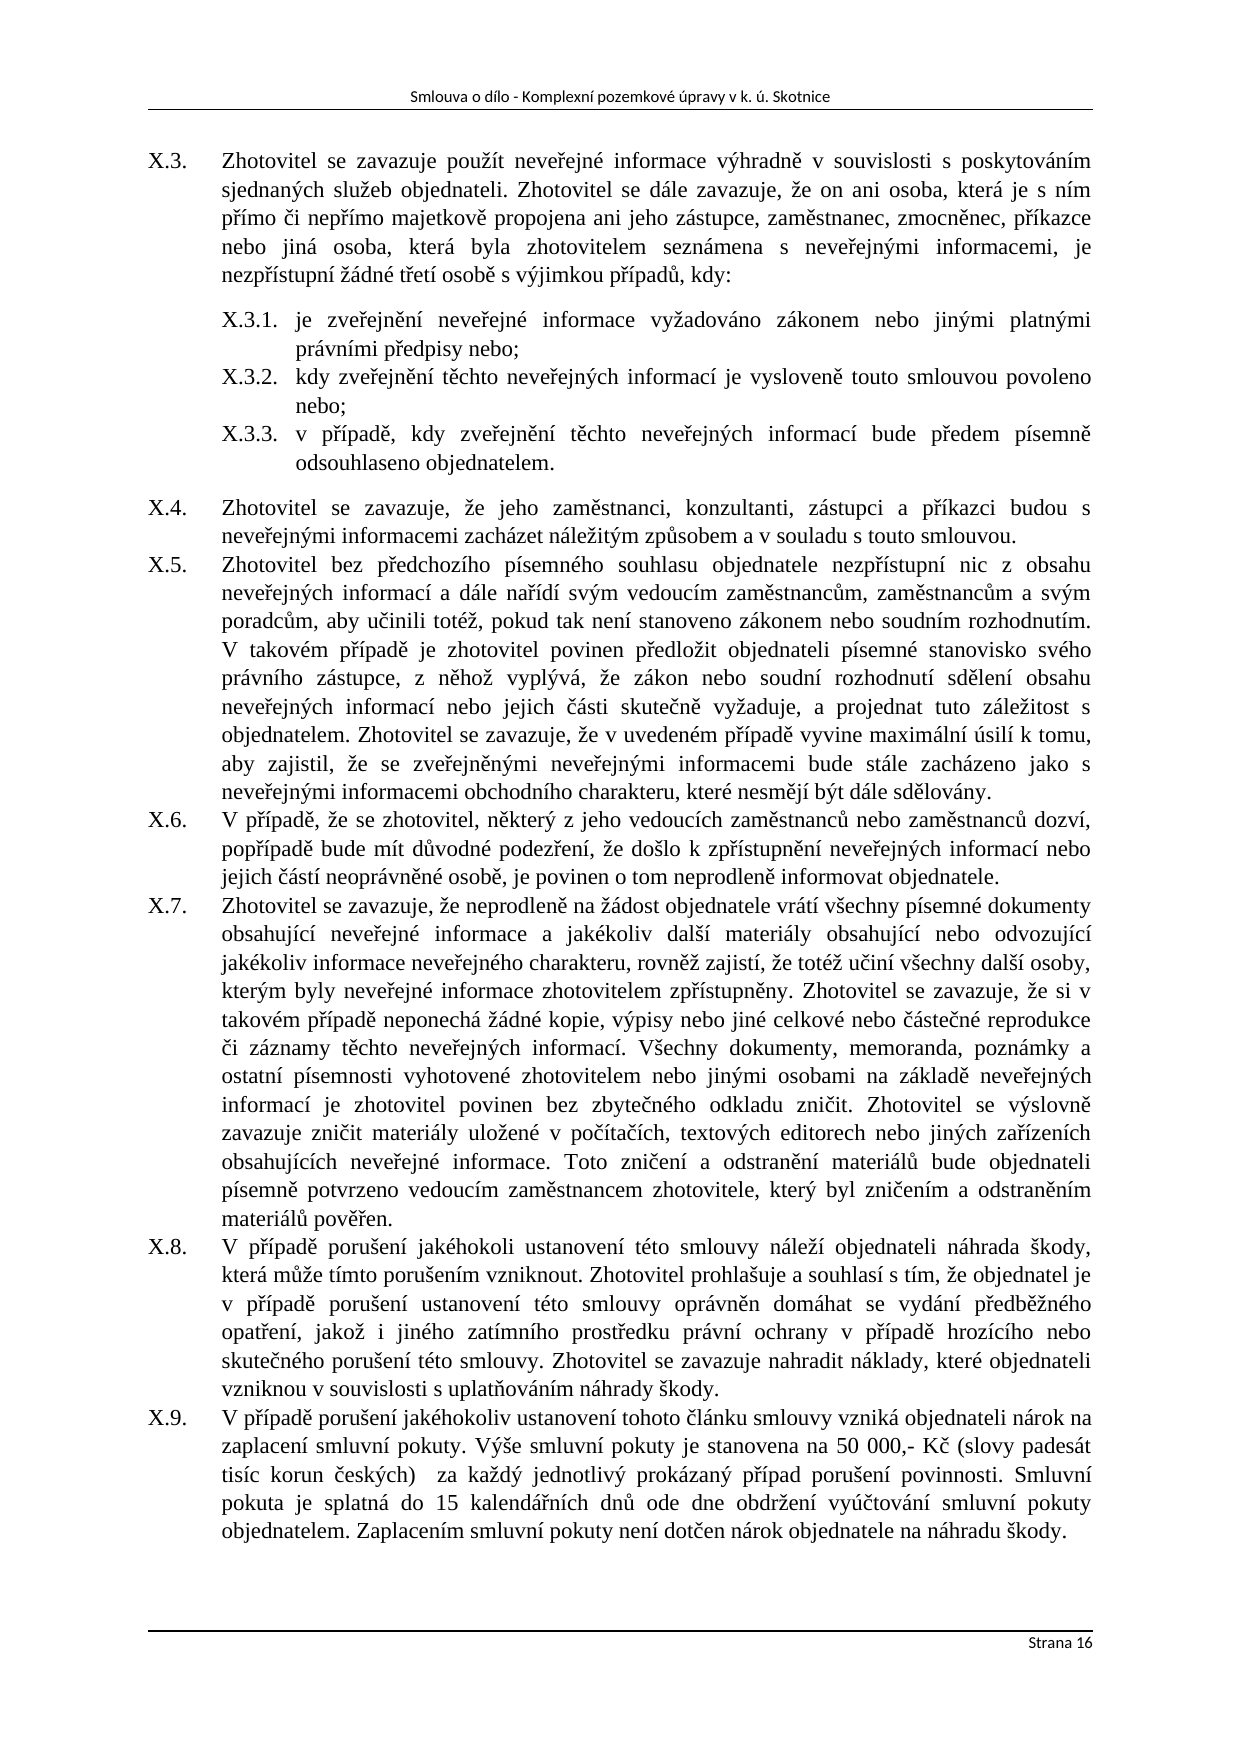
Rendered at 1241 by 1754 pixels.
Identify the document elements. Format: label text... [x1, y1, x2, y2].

text v případě, kdy zveřejnění těchto neveřejných informací bude předem písemně odsouhlaseno objednatelem. [221, 420, 1093, 475]
list V případě porušení jakéhokoliv ustanovení tohoto článku smlouvy vzniká objednateli nárok na zaplacení smluvní pokuty. Výše smluvní pokuty je stanovena na 50 000,- Kč (slovy padesát tisíc korun českých) za každý jednotlivý prokázaný případ porušení povinnosti. Smluvní pokuta je splatná do 15 kalendářních dnů ode dne obdržení vyúčtování smluvní pokuty objednatelem. Zaplacením smluvní pokuty není dotčen nárok objednatele na náhradu škody. [148, 1404, 1093, 1544]
list Zhotovitel se zavazuje, že neprodleně na žádost objednatele vrátí všechny písemné dokumenty obsahující neveřejné informace a jakékoliv další materiály obsahující nebo odvozující jakékoliv informace neveřejného charakteru, rovněž zajistí, že totéž učiní všechny další osoby, kterým byly neveřejné informace zhotovitelem zpřístupněny. Zhotovitel se zavazuje, že si v takovém případě neponechá žádné kopie, výpisy nebo jiné celkové nebo částečné reprodukce či záznamy těchto neveřejných informací. Všechny dokumenty, memoranda, poznámky a ostatní písemnosti vyhotovené zhotovitelem nebo jinými osobami na základě neveřejných informací je zhotovitel povinen bez zbytečného odkladu zničit. Zhotovitel se výslovně zavazuje zničit materiály uložené v počítačích, textových editorech nebo jiných zařízeních obsahujících neveřejné informace. Toto zničení a odstranění materiálů bude objednateli písemně potvrzeno vedoucím zaměstnancem zhotovitele, který byl zničením a odstraněním materiálů pověřen. [148, 892, 1093, 1231]
list V případě, že se zhotovitel, některý z jeho vedoucích zaměstnanců nebo zaměstnanců dozví, popřípadě bude mít důvodné podezření, že došlo k zpřístupnění neveřejných informací nebo jejich částí neoprávněné osobě, je povinen o tom neprodleně informovat objednatele. [148, 807, 1093, 890]
list Zhotovitel se zavazuje, že jeho zaměstnanci, konzultanti, zástupci a příkazci budou s neveřejnými informacemi zacházet náležitým způsobem a v souladu s touto smlouvou. [148, 494, 1093, 548]
text kdy zveřejnění těchto neveřejných informací je vysloveně touto smlouvou povoleno nebo; [221, 363, 1093, 418]
text je zveřejnění neveřejné informace vyžadováno zákonem nebo jinými platnými právními předpisy nebo; [221, 306, 1093, 361]
list Zhotovitel bez předchozího písemného souhlasu objednatele nezpřístupní nic z obsahu neveřejných informací a dále nařídí svým vedoucím zaměstnancům, zaměstnancům a svým poradcům, aby učinili totéž, pokud tak není stanoveno zákonem nebo soudním rozhodnutím. V takovém případě je zhotovitel povinen předložit objednateli písemné stanovisko svého právního zástupce, z něhož vyplývá, že zákon nebo soudní rozhodnutí sdělení obsahu neveřejných informací nebo jejich části skutečně vyžaduje, a projednat tuto záležitost s objednatelem. Zhotovitel se zavazuje, že v uvedeném případě vyvine maximální úsilí k tomu, aby zajistil, že se zveřejněnými neveřejnými informacemi bude stále zacházeno jako s neveřejnými informacemi obchodního charakteru, které nesmějí být dále sdělovány. [148, 551, 1093, 804]
list V případě porušení jakéhokoli ustanovení této smlouvy náleží objednateli náhrada škody, která může tímto porušením vzniknout. Zhotovitel prohlašuje a souhlasí s tím, že objednatel je v případě porušení ustanovení této smlouvy oprávněn domáhat se vydání předběžného opatření, jakož i jiného zatímního prostředku právní ochrany v případě hrozícího nebo skutečného porušení této smlouvy. Zhotovitel se zavazuje nahradit náklady, které objednateli vzniknou v souvislosti s uplatňováním náhrady škody. [148, 1233, 1093, 1402]
list Zhotovitel se zavazuje použít neveřejné informace výhradně v souvislosti s poskytováním sjednaných služeb objednateli. Zhotovitel se dále zavazuje, že on ani osoba, která je s ním přímo či nepřímo majetkově propojena ani jeho zástupce, zaměstnanec, zmocněnec, příkazce nebo jiná osoba, která byla zhotovitelem seznámena s neveřejnými informacemi, je nezpřístupní žádné třetí osobě s výjimkou případů, kdy: [148, 148, 1093, 288]
